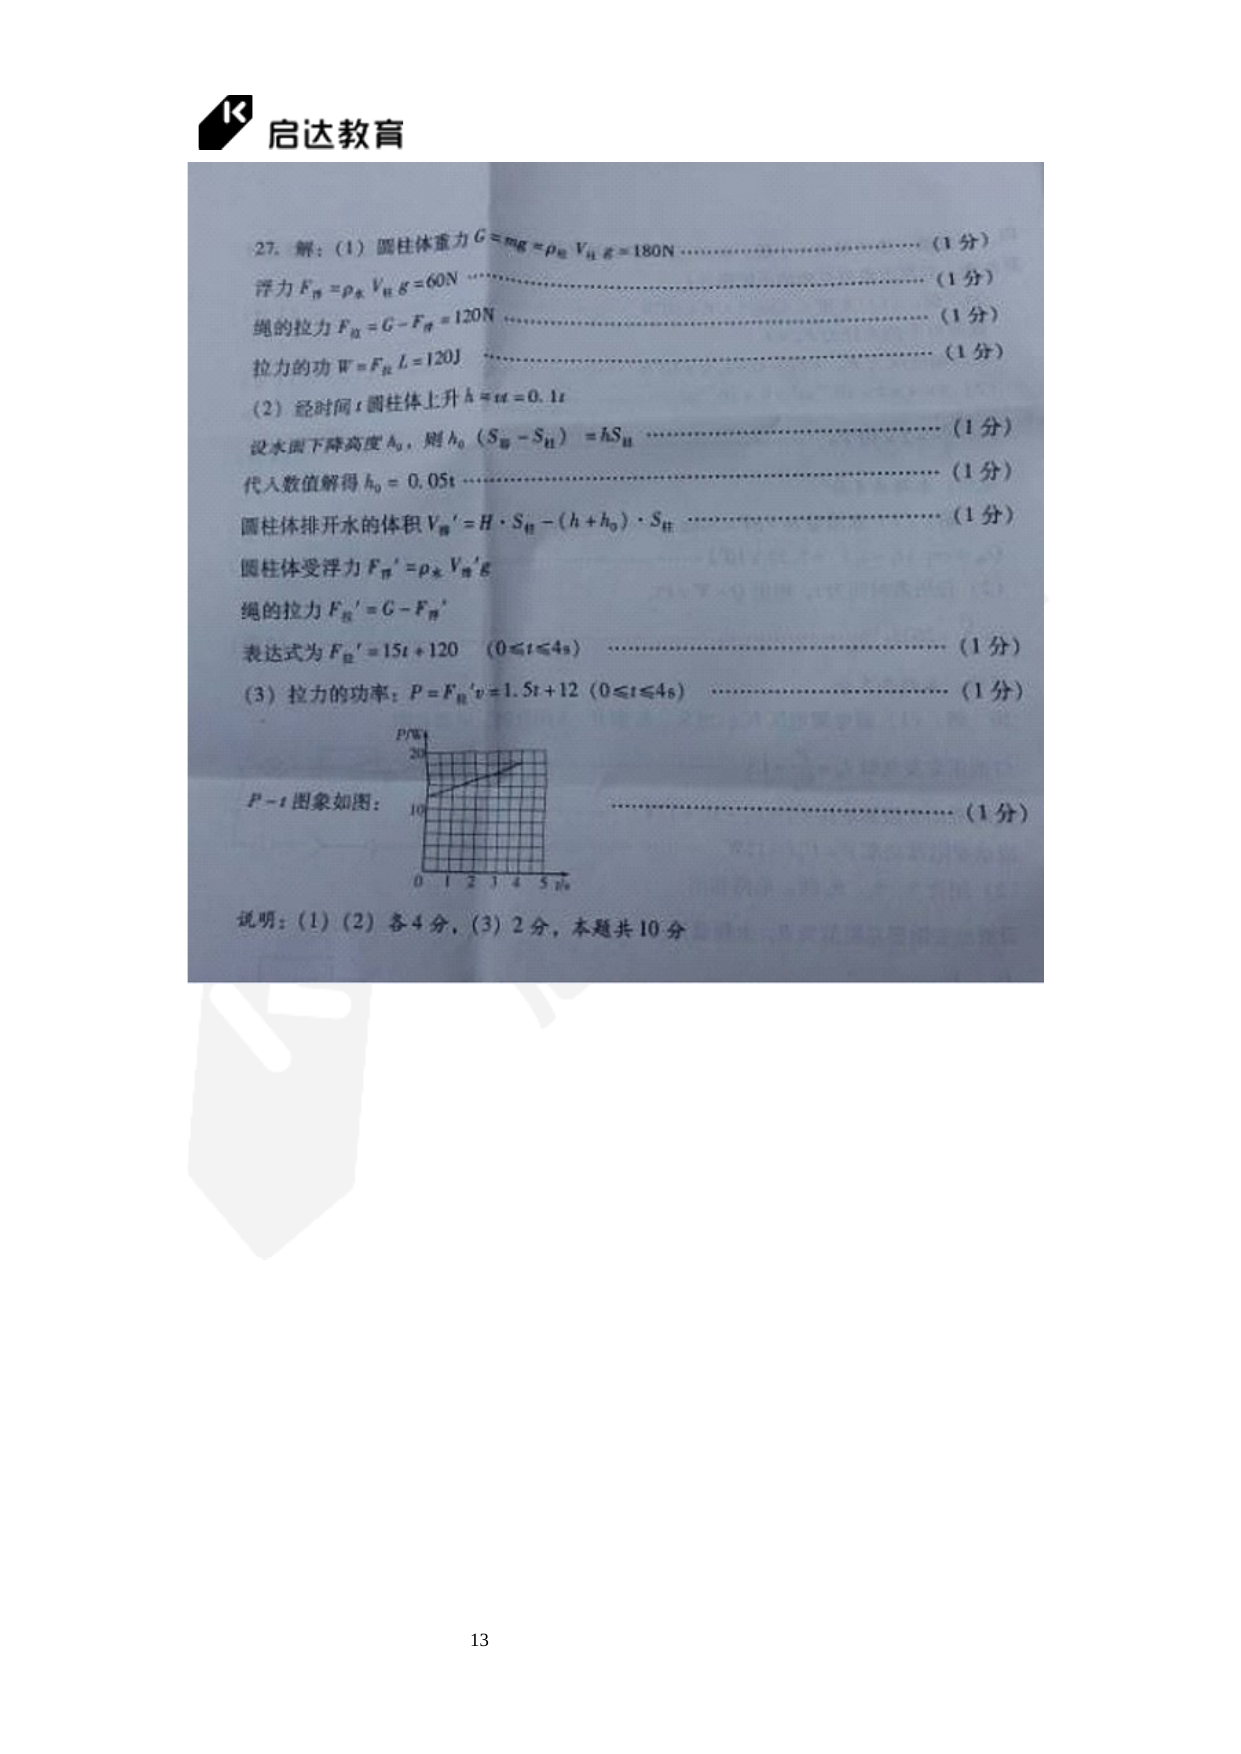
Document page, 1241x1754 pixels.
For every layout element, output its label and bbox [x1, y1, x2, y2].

picture [198, 95, 404, 150]
picture [187, 162, 1044, 984]
